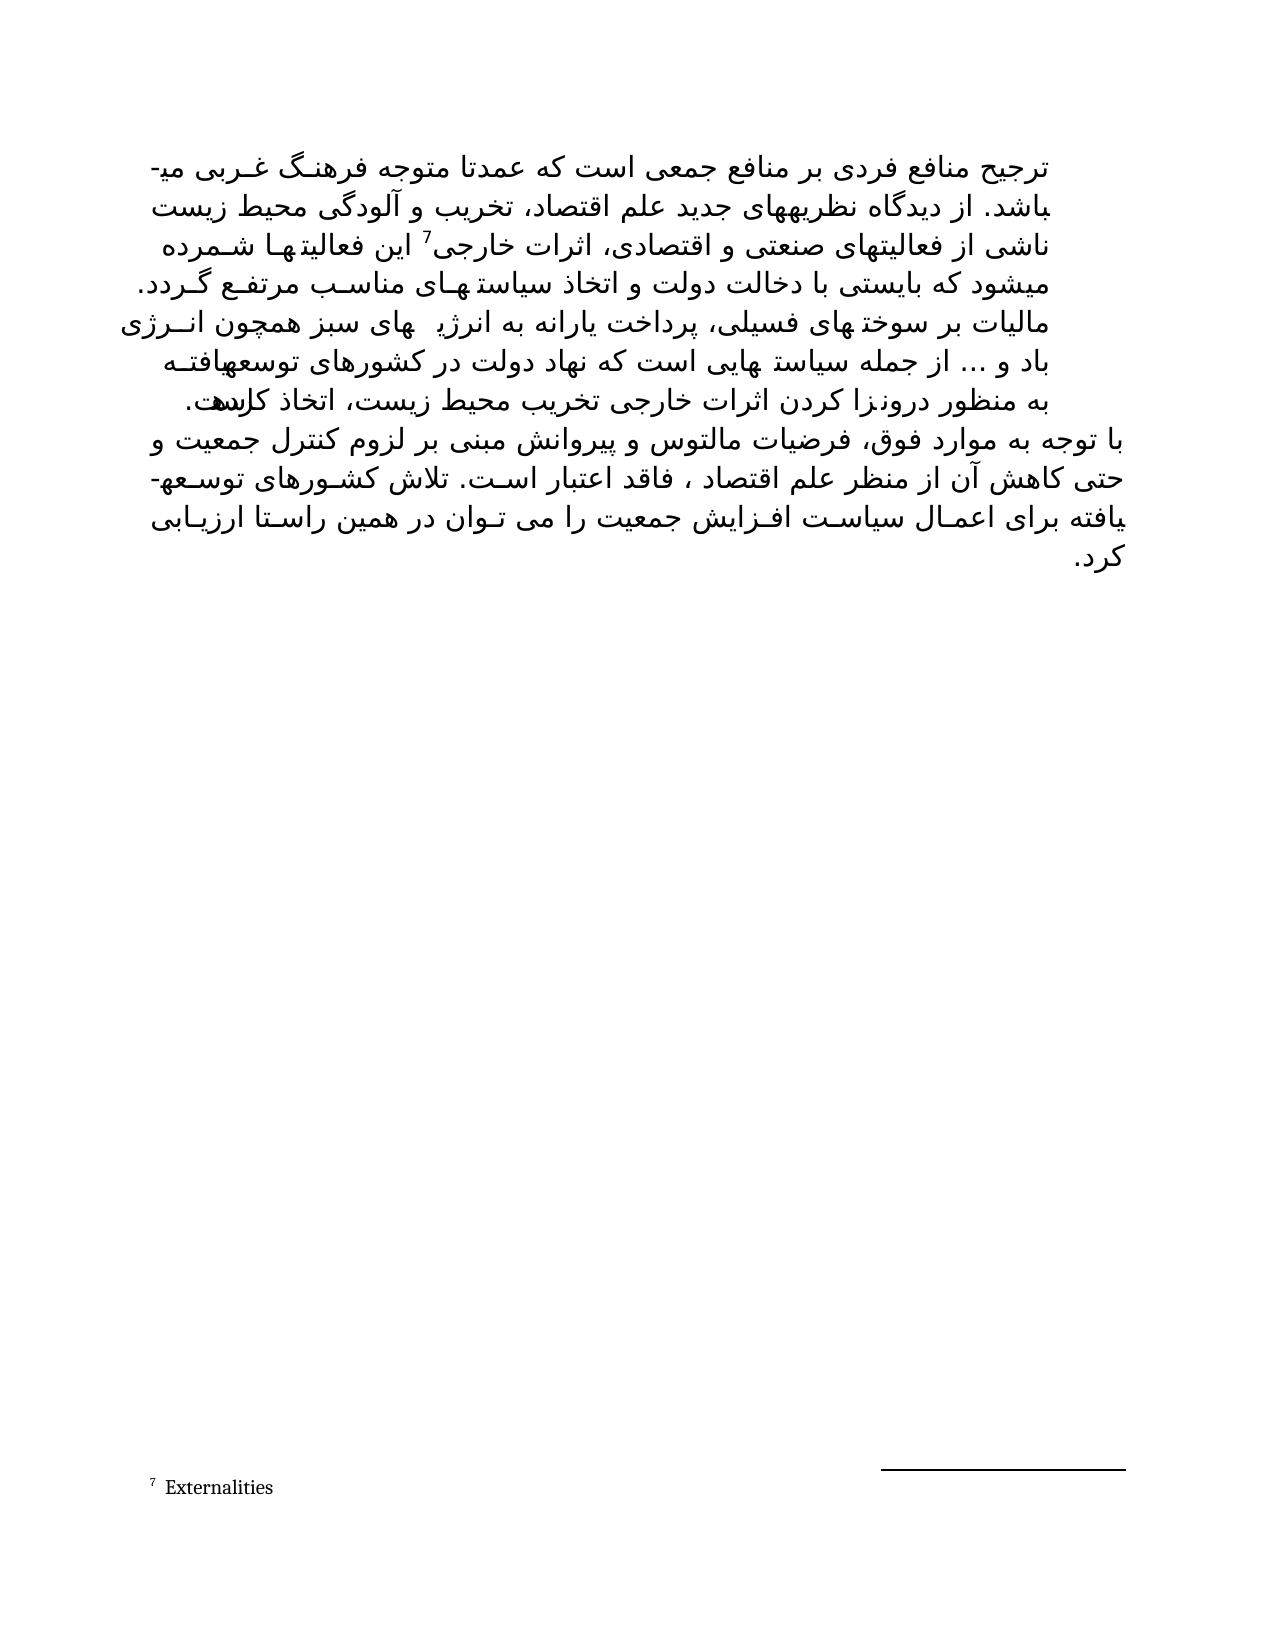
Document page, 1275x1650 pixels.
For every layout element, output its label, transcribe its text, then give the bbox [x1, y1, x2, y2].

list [150, 150, 1087, 418]
text با توجه به موارد فوق، فرضیات مالتوس و پیروانش مبنی بر لزوم کنترل جمعیت و حتی کاهش آن از منظر علم اقتصاد ، فاقد اعتبار است. تلاش کشورهای توسعهیافته برای اعمال سیاست افزایش جمعیت را می توان در همین راستا ارزیابی کرد. [150, 423, 1125, 573]
